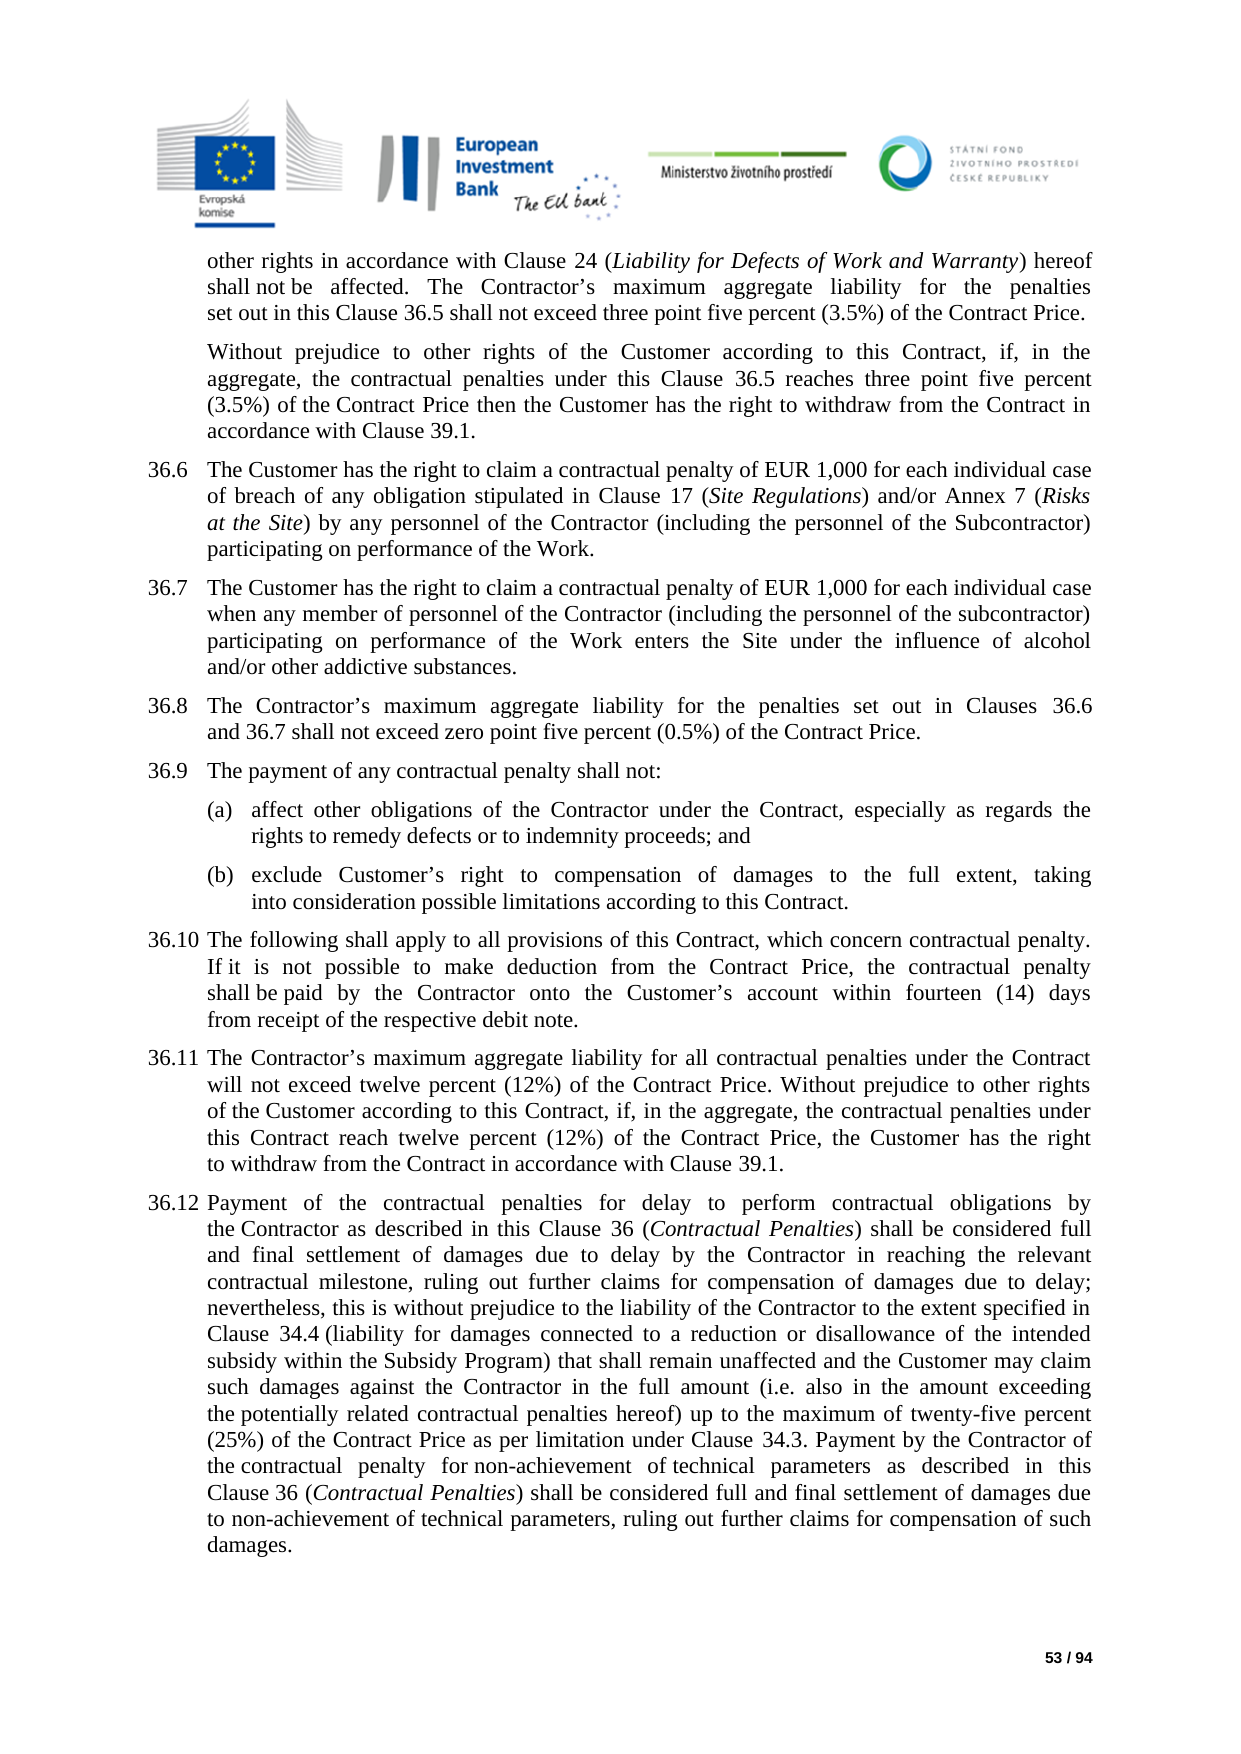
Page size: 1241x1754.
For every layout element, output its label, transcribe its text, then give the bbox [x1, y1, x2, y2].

text The Customer has the right to claim a contractual penalty of EUR 1,000 for each individual case of breach of any obligation stipulated in Clause 17 (Site Regulations) and/or Annex 7 (Risks at the Site) by any personnel of the Contractor (including the personnel of the Subcontractor) participating on performance of the Work. [148, 456, 1092, 562]
text The Contractor’s maximum aggregate liability for the penalties set out in Clauses 36.6 and 36.7 shall not exceed zero point five percent (0.5%) of the Contract Price. [148, 692, 1092, 745]
text exclude Customer’s right to compensation of damages to the full extent, taking into consideration possible limitations according to this Contract. [207, 861, 1092, 914]
text Without prejudice to other rights of the Customer according to this Contract, if, in the aggregate, the contractual penalties under this Clause 36.5 reaches three point five percent (3.5%) of the Contract Price then the Customer has the right to withdraw from the Contract in accordance with Clause 39.1. [207, 338, 1092, 444]
text Payment of the contractual penalties for delay to perform contractual obligations by the Contractor as described in this Clause 36 (Contractual Penalties) shall be considered full and final settlement of damages due to delay by the Contractor in reaching the relevant contractual milestone, ruling out further claims for compensation of damages due to delay; nevertheless, this is without prejudice to the liability of the Contractor to the extent specified in Clause 34.4 (liability for damages connected to a reduction or disallowance of the intended subsidy within the Subsidy Program) that shall remain unaffected and the Customer may claim such damages against the Contractor in the full amount (i.e. also in the amount exceeding the potentially related contractual penalties hereof) up to the maximum of twenty-five percent (25%) of the Contract Price as per limitation under Clause 34.3. Payment by the Contractor of the contractual penalty for non-achievement of technical parameters as described in this Clause 36 (Contractual Penalties) shall be considered full and final settlement of damages due to non-achievement of technical parameters, ruling out further claims for compensation of such damages. [148, 1189, 1092, 1558]
text The Customer has the right to claim a contractual penalty of EUR 1,000 for each individual case when any member of personnel of the Contractor (including the personnel of the subcontractor) participating on performance of the Work enters the Site under the influence of alcohol and/or other addictive substances. [148, 574, 1092, 679]
text The payment of any contractual penalty shall not: [148, 757, 1092, 784]
text The following shall apply to all provisions of this Contract, which concern contractual penalty. If it is not possible to make deduction from the Contract Price, the contractual penalty shall be paid by the Contractor onto the Customer’s account within fourteen (14) days from receipt of the respective debit note. [148, 927, 1092, 1032]
picture [147, 87, 1093, 235]
text affect other obligations of the Contractor under the Contract, especially as regards the rights to remedy defects or to indemnity proceeds; and [207, 796, 1092, 849]
text The Contractor’s maximum aggregate liability for all contractual penalties under the Contract will not exceed twelve percent (12%) of the Contract Price. Without prejudice to other rights of the Customer according to this Contract, if, in the aggregate, the contractual penalties under this Contract reach twelve percent (12%) of the Contract Price, the Customer has the right to withdraw from the Contract in accordance with Clause 39.1. [148, 1044, 1092, 1176]
